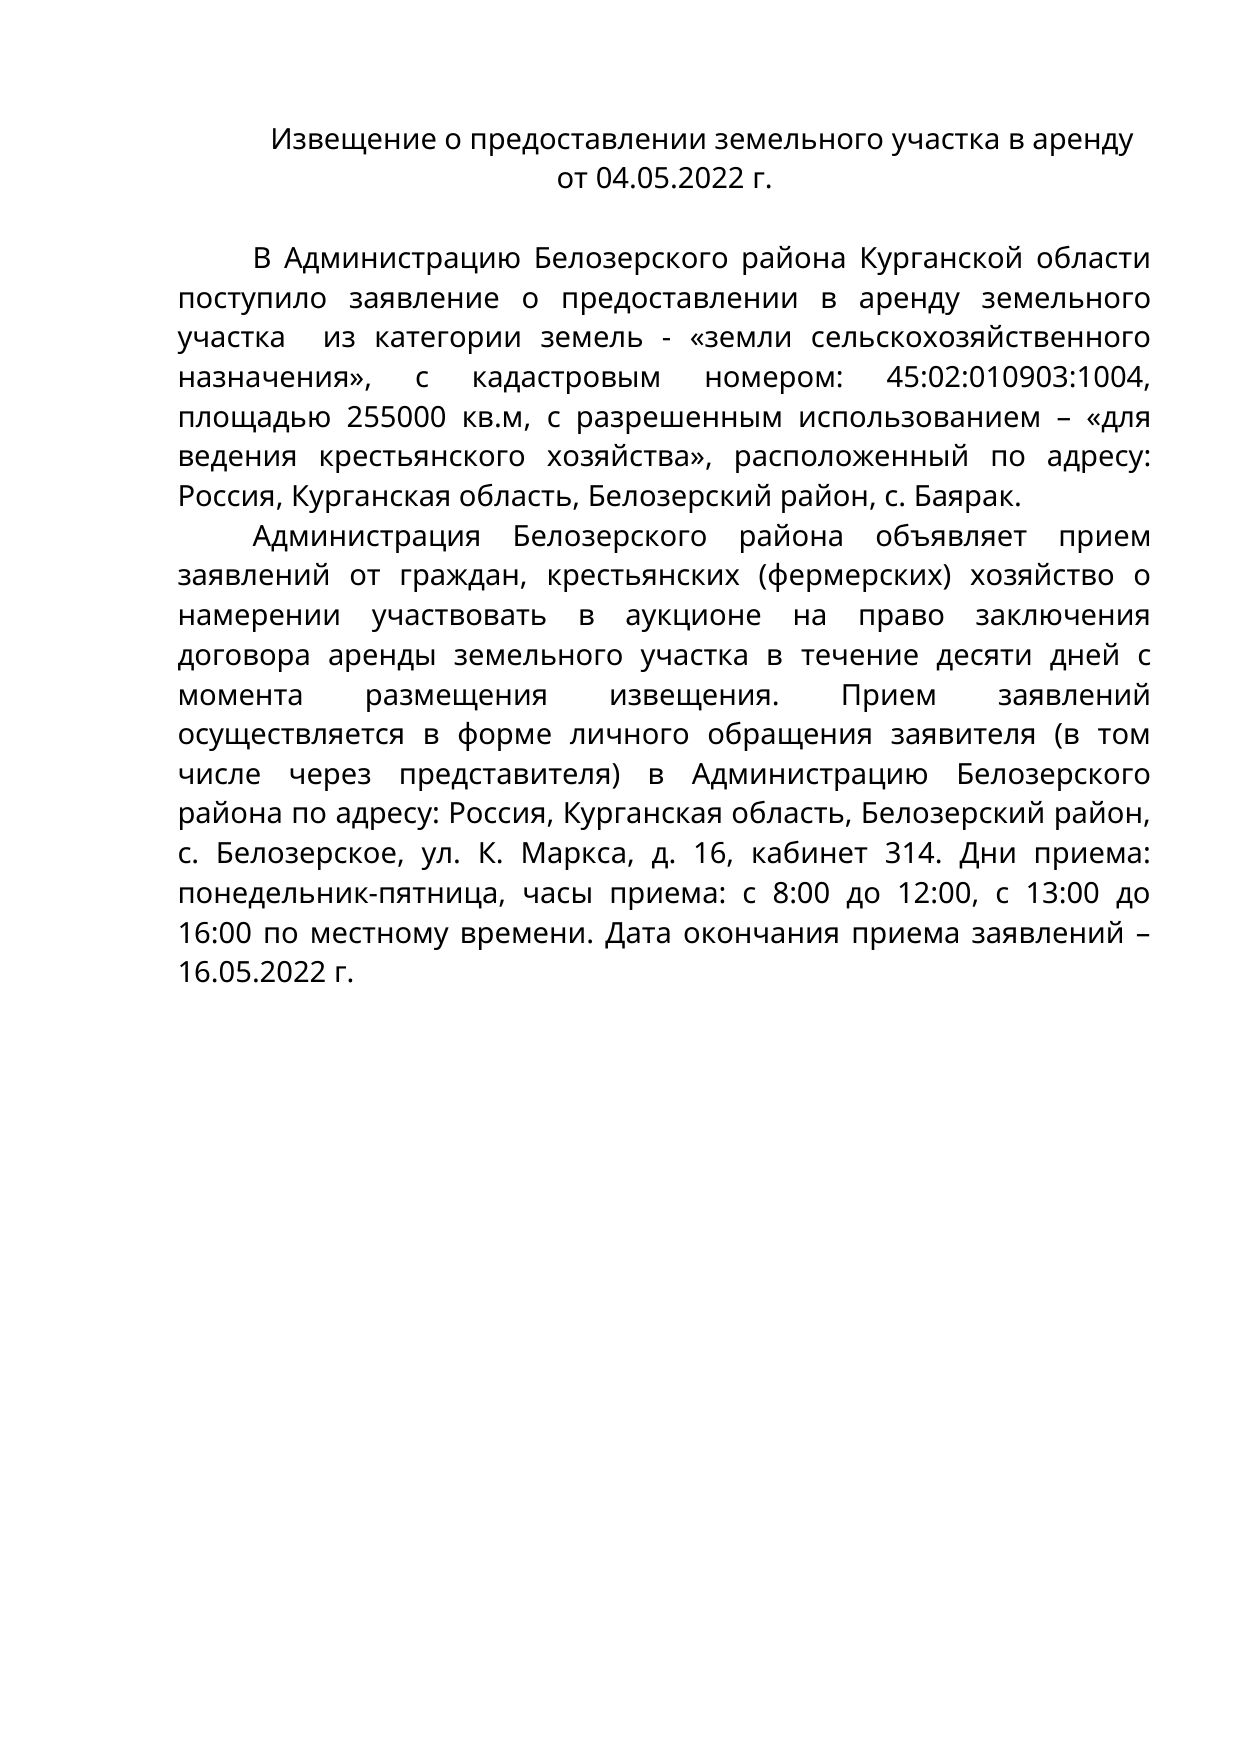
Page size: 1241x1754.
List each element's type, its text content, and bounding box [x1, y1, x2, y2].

text В Администрацию Белозерского района Курганской области поступило заявление о предоставлении в аренду земельного участка из категории земель - «земли сельскохозяйственного назначения», с кадастровым номером: 45:02:010903:1004, площадью 255000 кв.м, с разрешенным использованием – «для ведения крестьянского хозяйства», расположенный по адресу: Россия, Курганская область, Белозерский район, с. Баярак. [177, 237, 1152, 515]
text Администрация Белозерского района объявляет прием заявлений от граждан, крестьянских (фермерских) хозяйство о намерении участвовать в аукционе на право заключения договора аренды земельного участка в течение десяти дней с момента размещения извещения. Прием заявлений осуществляется в форме личного обращения заявителя (в том числе через представителя) в Администрацию Белозерского района по адресу: Россия, Курганская область, Белозерский район, с. Белозерское, ул. К. Маркса, д. 16, кабинет 314. Дни приема: понедельник-пятница, часы приема: с 8:00 до 12:00, с 13:00 до 16:00 по местному времени. Дата окончания приема заявлений – 16.05.2022 г. [177, 515, 1152, 991]
text Извещение о предоставлении земельного участка в аренду от 04.05.2022 г. [177, 118, 1152, 197]
